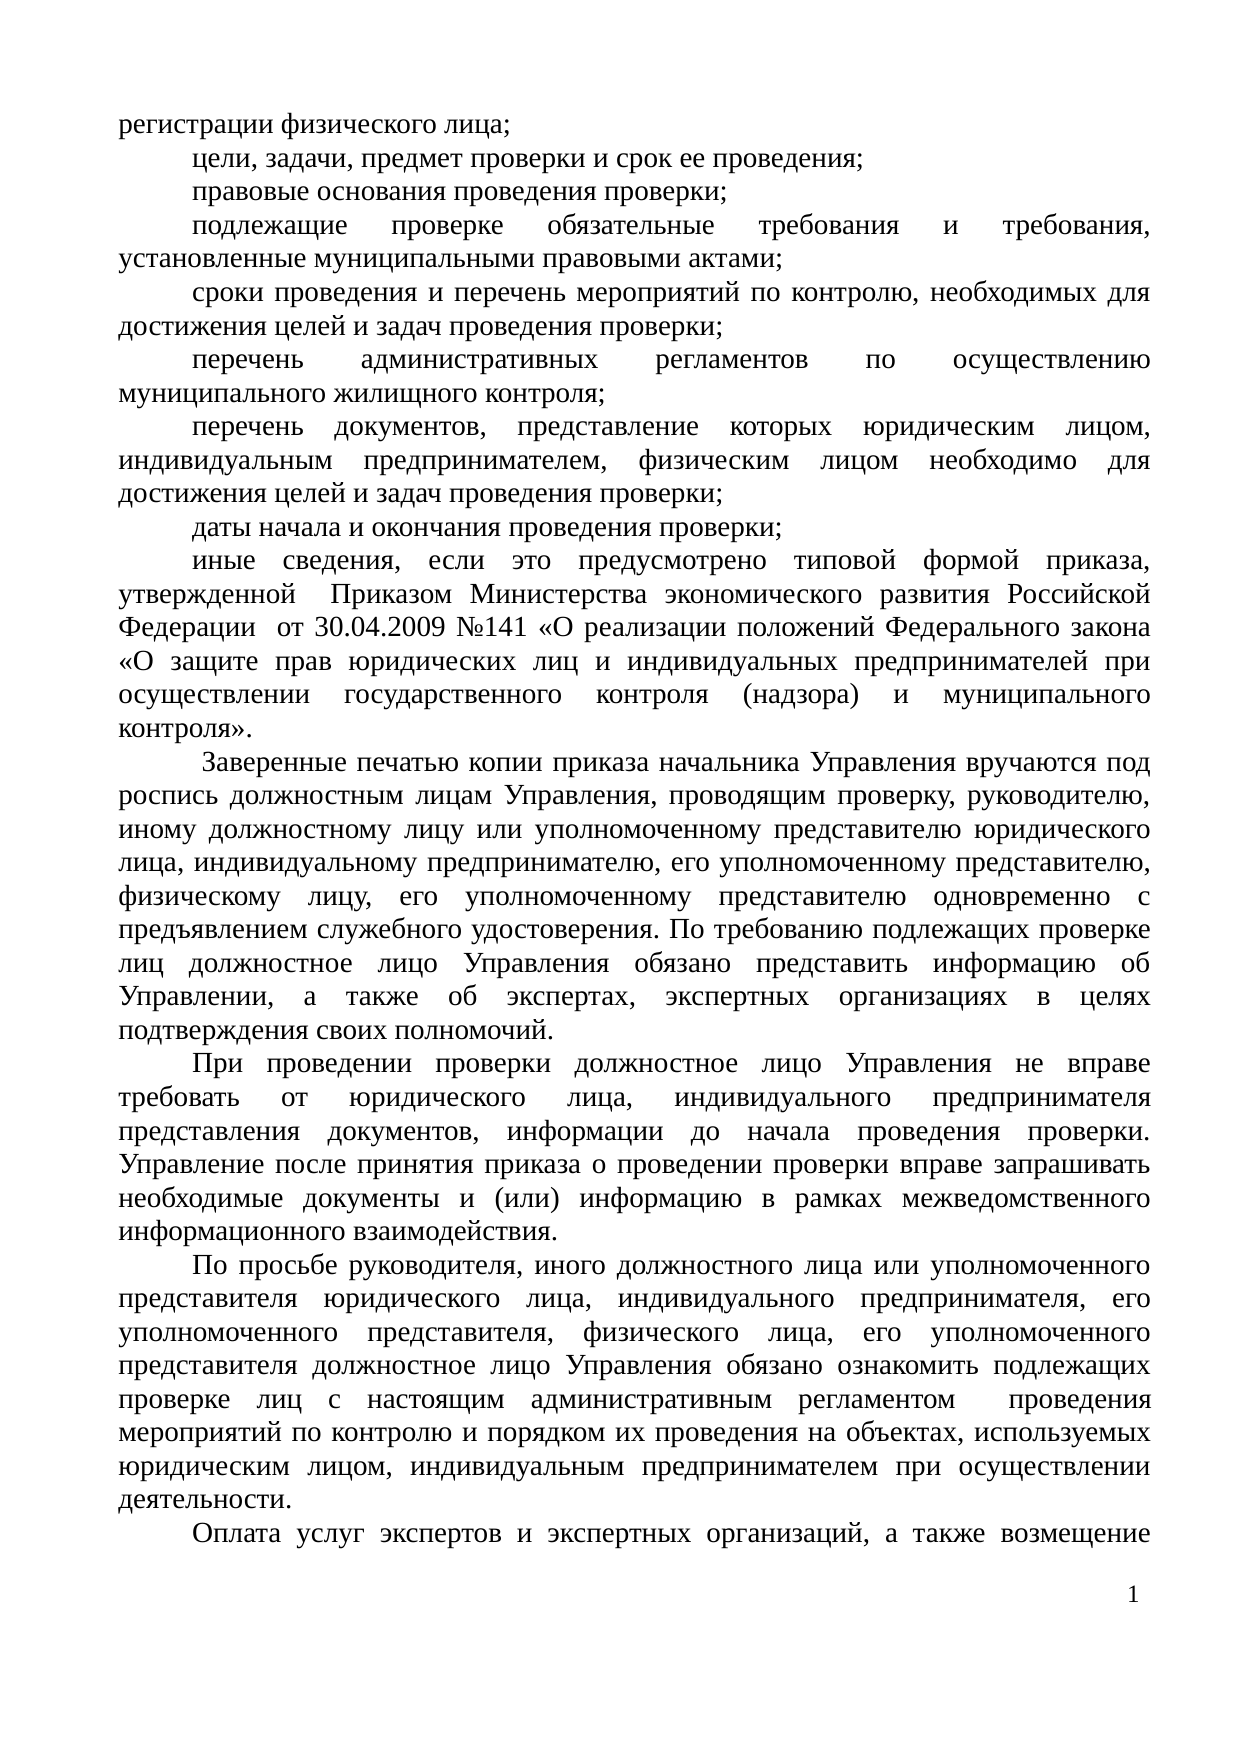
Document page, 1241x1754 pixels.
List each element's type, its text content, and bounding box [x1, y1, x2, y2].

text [118, 1515, 1152, 1549]
text правовые основания проведения проверки; [118, 173, 1152, 207]
text иные сведения, если это предусмотрено типовой формой приказа, утвержденной Приказом Министерства экономического развития Российской Федерации от 30.04.2009 №141 «О реализации положений Федерального закона «О защите прав юридических лиц и индивидуальных предпринимателей при осуществлении государственного контроля (надзора) и муниципального контроля». [118, 542, 1152, 744]
text перечень административных регламентов по осуществлению муниципального жилищного контроля; [118, 341, 1152, 408]
text По просьбе руководителя, иного должностного лица или уполномоченного представителя юридического лица, индивидуального предпринимателя, его уполномоченного представителя, физического лица, его уполномоченного представителя должностное лицо Управления обязано ознакомить подлежащих проверке лиц с настоящим административным регламентом проведения мероприятий по контролю и порядком их проведения на объектах, используемых юридическим лицом, индивидуальным предпринимателем при осуществлении деятельности. [118, 1247, 1152, 1515]
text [118, 106, 1152, 140]
text сроки проведения и перечень мероприятий по контролю, необходимых для достижения целей и задач проведения проверки; [118, 274, 1152, 341]
text перечень документов, представление которых юридическим лицом, индивидуальным предпринимателем, физическим лицом необходимо для достижения целей и задач проведения проверки; [118, 408, 1152, 509]
text даты начала и окончания проведения проверки; [118, 509, 1152, 542]
text цели, задачи, предмет проверки и срок ее проведения; [118, 140, 1152, 173]
text подлежащие проверке обязательные требования и требования, установленные муниципальными правовыми актами; [118, 207, 1152, 274]
text При проведении проверки должностное лицо Управления не вправе требовать от юридического лица, индивидуального предпринимателя представления документов, информации до начала проведения проверки. Управление после принятия приказа о проведении проверки вправе запрашивать необходимые документы и (или) информацию в рамках межведомственного информационного взаимодействия. [118, 1046, 1152, 1247]
text Заверенные печатью копии приказа начальника Управления вручаются под роспись должностным лицам Управления, проводящим проверку, руководителю, иному должностному лицу или уполномоченному представителю юридического лица, индивидуальному предпринимателю, его уполномоченному представителю, физическому лицу, его уполномоченному представителю одновременно с предъявлением служебного удостоверения. По требованию подлежащих проверке лиц должностное лицо Управления обязано представить информацию об Управлении, а также об экспертах, экспертных организациях в целях подтверждения своих полномочий. [118, 744, 1152, 1046]
